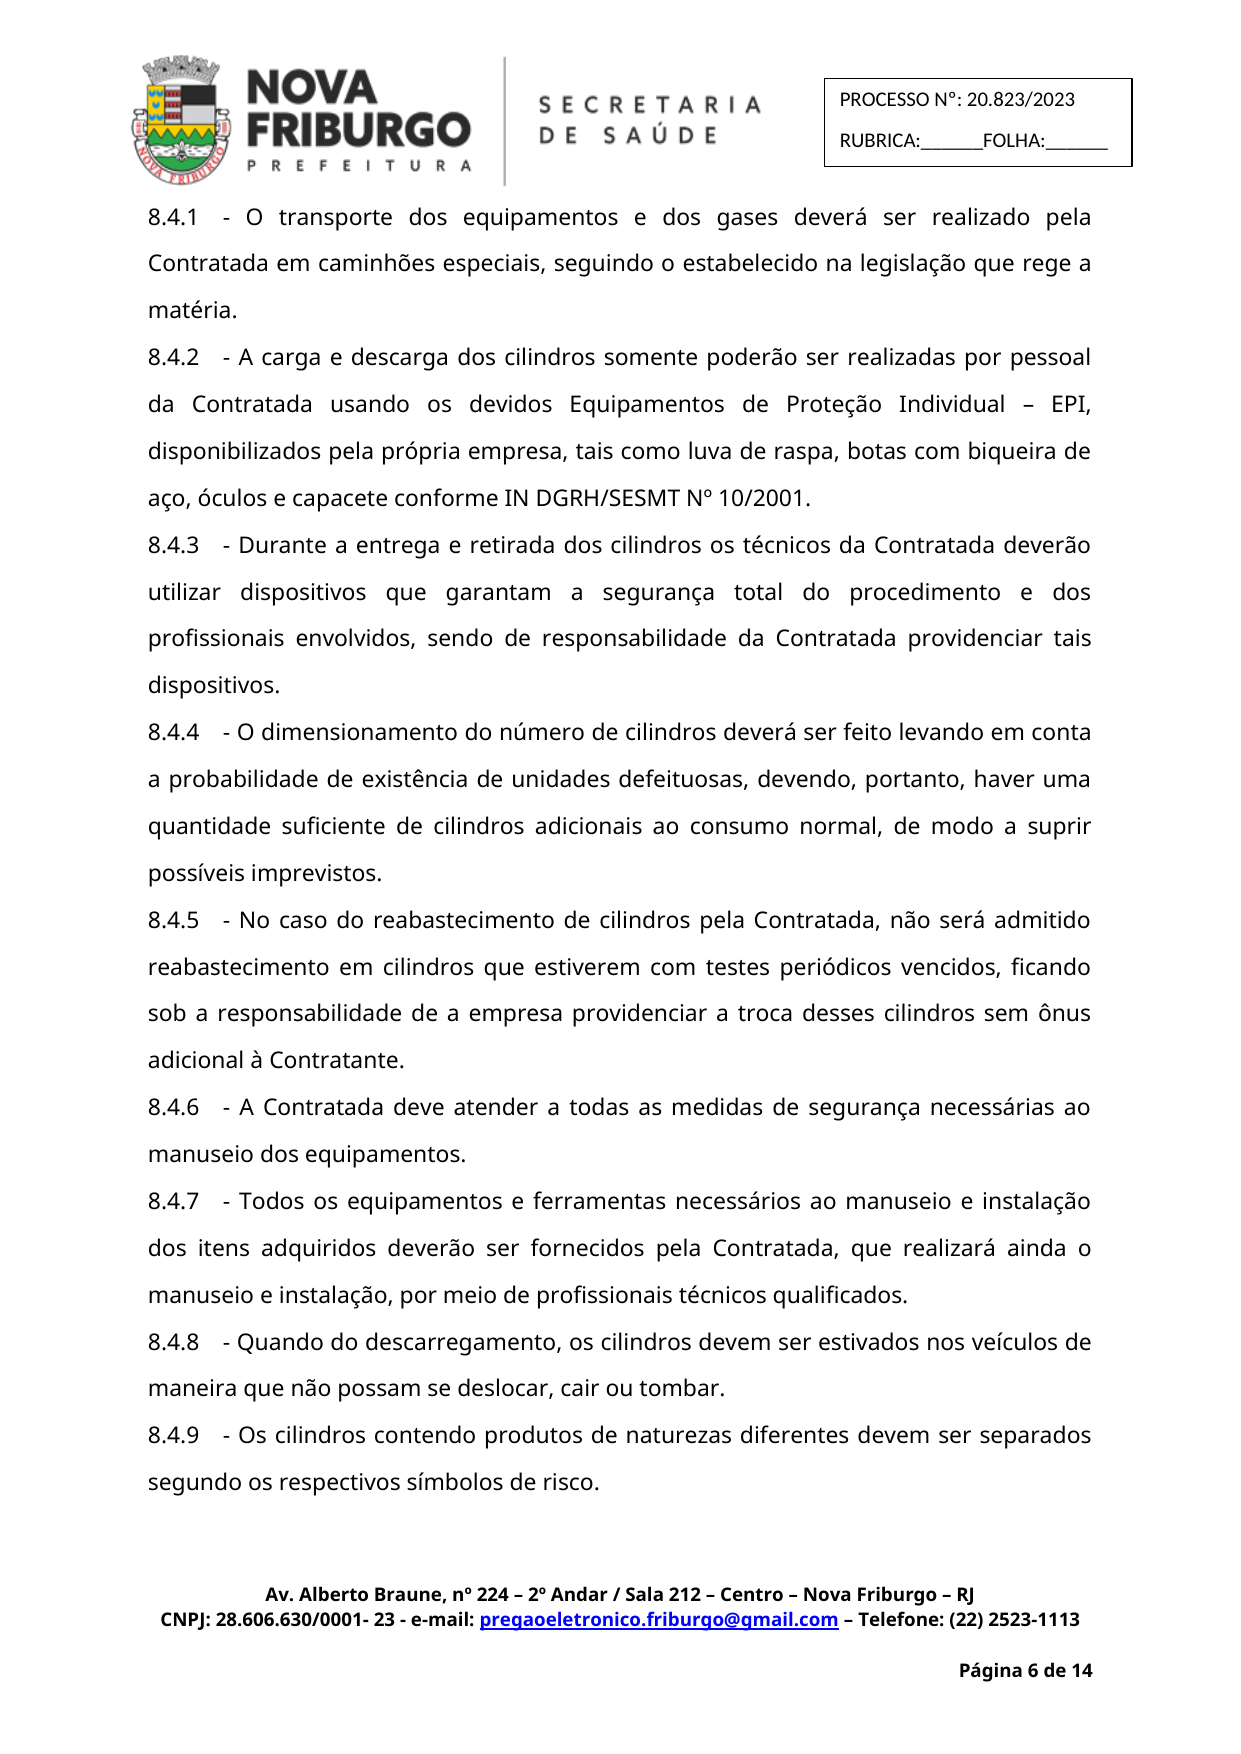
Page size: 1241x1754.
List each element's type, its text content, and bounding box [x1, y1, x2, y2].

list - A carga e descarga dos cilindros somente poderão ser realizadas por pessoal da Contratada usando os devidos Equipamentos de Proteção Individual – EPI, disponibilizados pela própria empresa, tais como luva de raspa, botas com biqueira de aço, óculos e capacete conforme IN DGRH/SESMT Nº 10/2001. [148, 341, 1092, 513]
list - O transporte dos equipamentos e dos gases deverá ser realizado pela Contratada em caminhões especiais, seguindo o estabelecido na legislação que rege a matéria. [148, 200, 1092, 325]
list - Os cilindros contendo produtos de naturezas diferentes devem ser separados segundo os respectivos símbolos de risco. [148, 1419, 1092, 1497]
list - Quando do descarregamento, os cilindros devem ser estivados nos veículos de maneira que não possam se deslocar, cair ou tombar. [148, 1325, 1092, 1403]
list - Todos os equipamentos e ferramentas necessários ao manuseio e instalação dos itens adquiridos deverão ser fornecidos pela Contratada, que realizará ainda o manuseio e instalação, por meio de profissionais técnicos qualificados. [148, 1185, 1092, 1310]
list - No caso do reabastecimento de cilindros pela Contratada, não será admitido reabastecimento em cilindros que estiverem com testes periódicos vencidos, ficando sob a responsabilidade de a empresa providenciar a troca desses cilindros sem ônus adicional à Contratante. [148, 903, 1092, 1075]
list - Durante a entrega e retirada dos cilindros os técnicos da Contratada deverão utilizar dispositivos que garantam a segurança total do procedimento e dos profissionais envolvidos, sendo de responsabilidade da Contratada providenciar tais dispositivos. [148, 528, 1092, 700]
list - A Contratada deve atender a todas as medidas de segurança necessárias ao manuseio dos equipamentos. [148, 1091, 1092, 1169]
picture [118, 44, 779, 201]
list - O dimensionamento do número de cilindros deverá ser feito levando em conta a probabilidade de existência de unidades defeituosas, devendo, portanto, haver uma quantidade suficiente de cilindros adicionais ao consumo normal, de modo a suprir possíveis imprevistos. [148, 716, 1092, 888]
